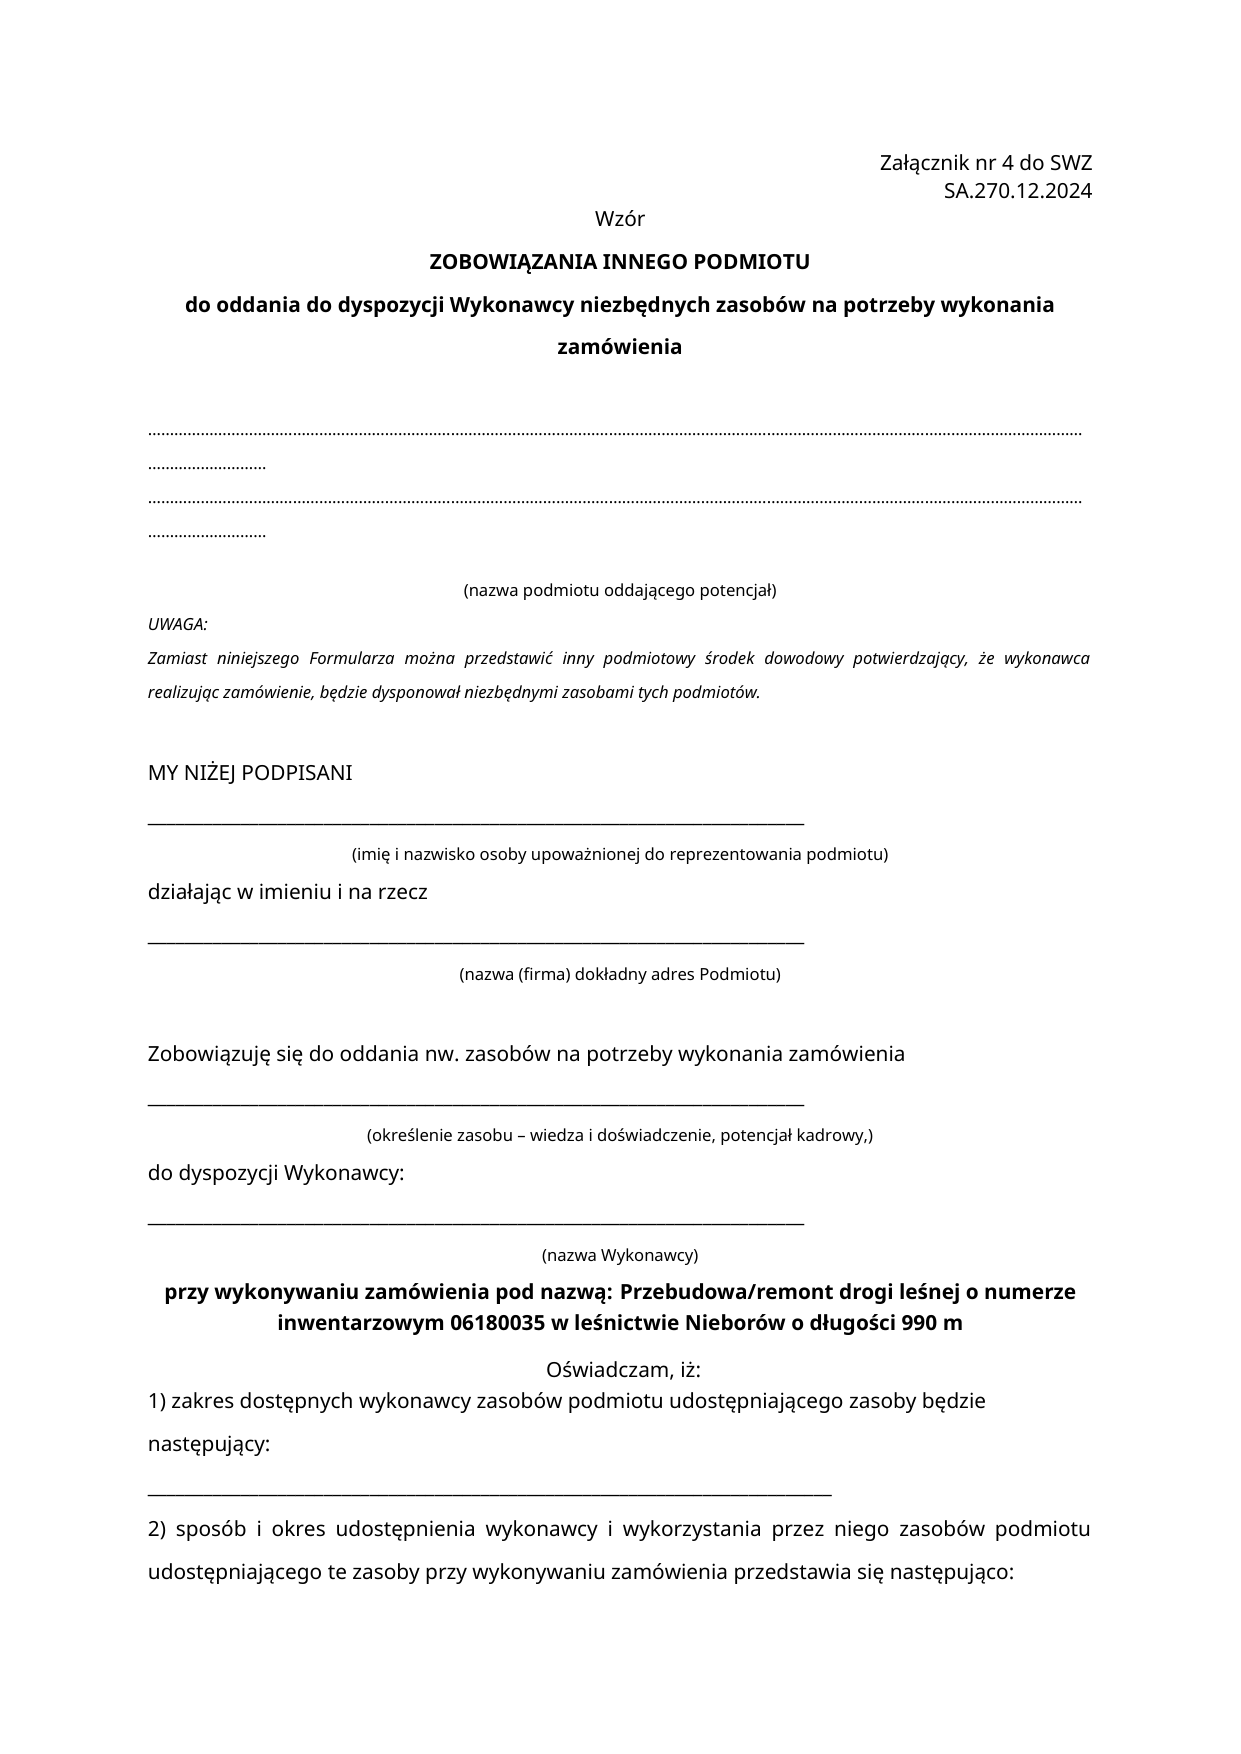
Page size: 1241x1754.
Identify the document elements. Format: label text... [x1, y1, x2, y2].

text (określenie zasobu – wiedza i doświadczenie, potencjał kadrowy,) [148, 1124, 1093, 1147]
text (imię i nazwisko osoby upoważnionej do reprezentowania podmiotu) [148, 843, 1093, 866]
text przy wykonywaniu zamówienia pod nazwą: Przebudowa/remont drogi leśnej o numerze inwentarzowym 06180035 w leśnictwie Nieborów o długości 990 m [148, 1277, 1093, 1336]
text Załącznik nr 4 do SWZ [148, 148, 1093, 176]
text do dyspozycji Wykonawcy: [148, 1158, 1093, 1186]
text ZOBOWIĄZANIA INNEGO PODMIOTU [148, 247, 1093, 276]
text _______________________________________________________________________ [148, 1201, 1093, 1229]
text SA.270.12.2024 [148, 176, 1093, 204]
text __________________________________________________________________________ [148, 1472, 1093, 1500]
text UWAGA: [148, 613, 1093, 636]
text Oświadczam, iż: [148, 1355, 1093, 1384]
text …………………………………………………………………………………………………………………………………………………………………………………………………………………… [148, 417, 1093, 474]
text (nazwa podmiotu oddającego potencjał) [148, 579, 1093, 601]
text do oddania do dyspozycji Wykonawcy niezbędnych zasobów na potrzeby wykonania zamówienia [148, 290, 1093, 361]
text …………………………………………………………………………………………………………………………………………………………………………………………………………………… [148, 486, 1093, 542]
text (nazwa (firma) dokładny adres Podmiotu) [148, 962, 1093, 985]
text Zobowiązuję się do oddania nw. zasobów na potrzeby wykonania zamówienia [148, 1039, 1093, 1067]
text Zamiast niniejszego Formularza można przedstawić inny podmiotowy środek dowodowy potwierdzający, że wykonawca realizując zamówienie, będzie dysponował niezbędnymi zasobami tych podmiotów. [148, 647, 1093, 704]
text 2) sposób i okres udostępnienia wykonawcy i wykorzystania przez niego zasobów podmiotu udostępniającego te zasoby przy wykonywaniu zamówienia przedstawia się następująco: [148, 1514, 1093, 1585]
text MY NIŻEJ PODPISANI [148, 758, 1093, 786]
text _______________________________________________________________________ [148, 919, 1093, 948]
text _______________________________________________________________________ [148, 1081, 1093, 1110]
text _______________________________________________________________________ [148, 800, 1093, 829]
text działając w imieniu i na rzecz [148, 877, 1093, 905]
text Wzór [148, 204, 1093, 233]
text 1) zakres dostępnych wykonawcy zasobów podmiotu udostępniającego zasoby będzie następujący: [148, 1386, 1093, 1457]
text (nazwa Wykonawcy) [148, 1243, 1093, 1266]
